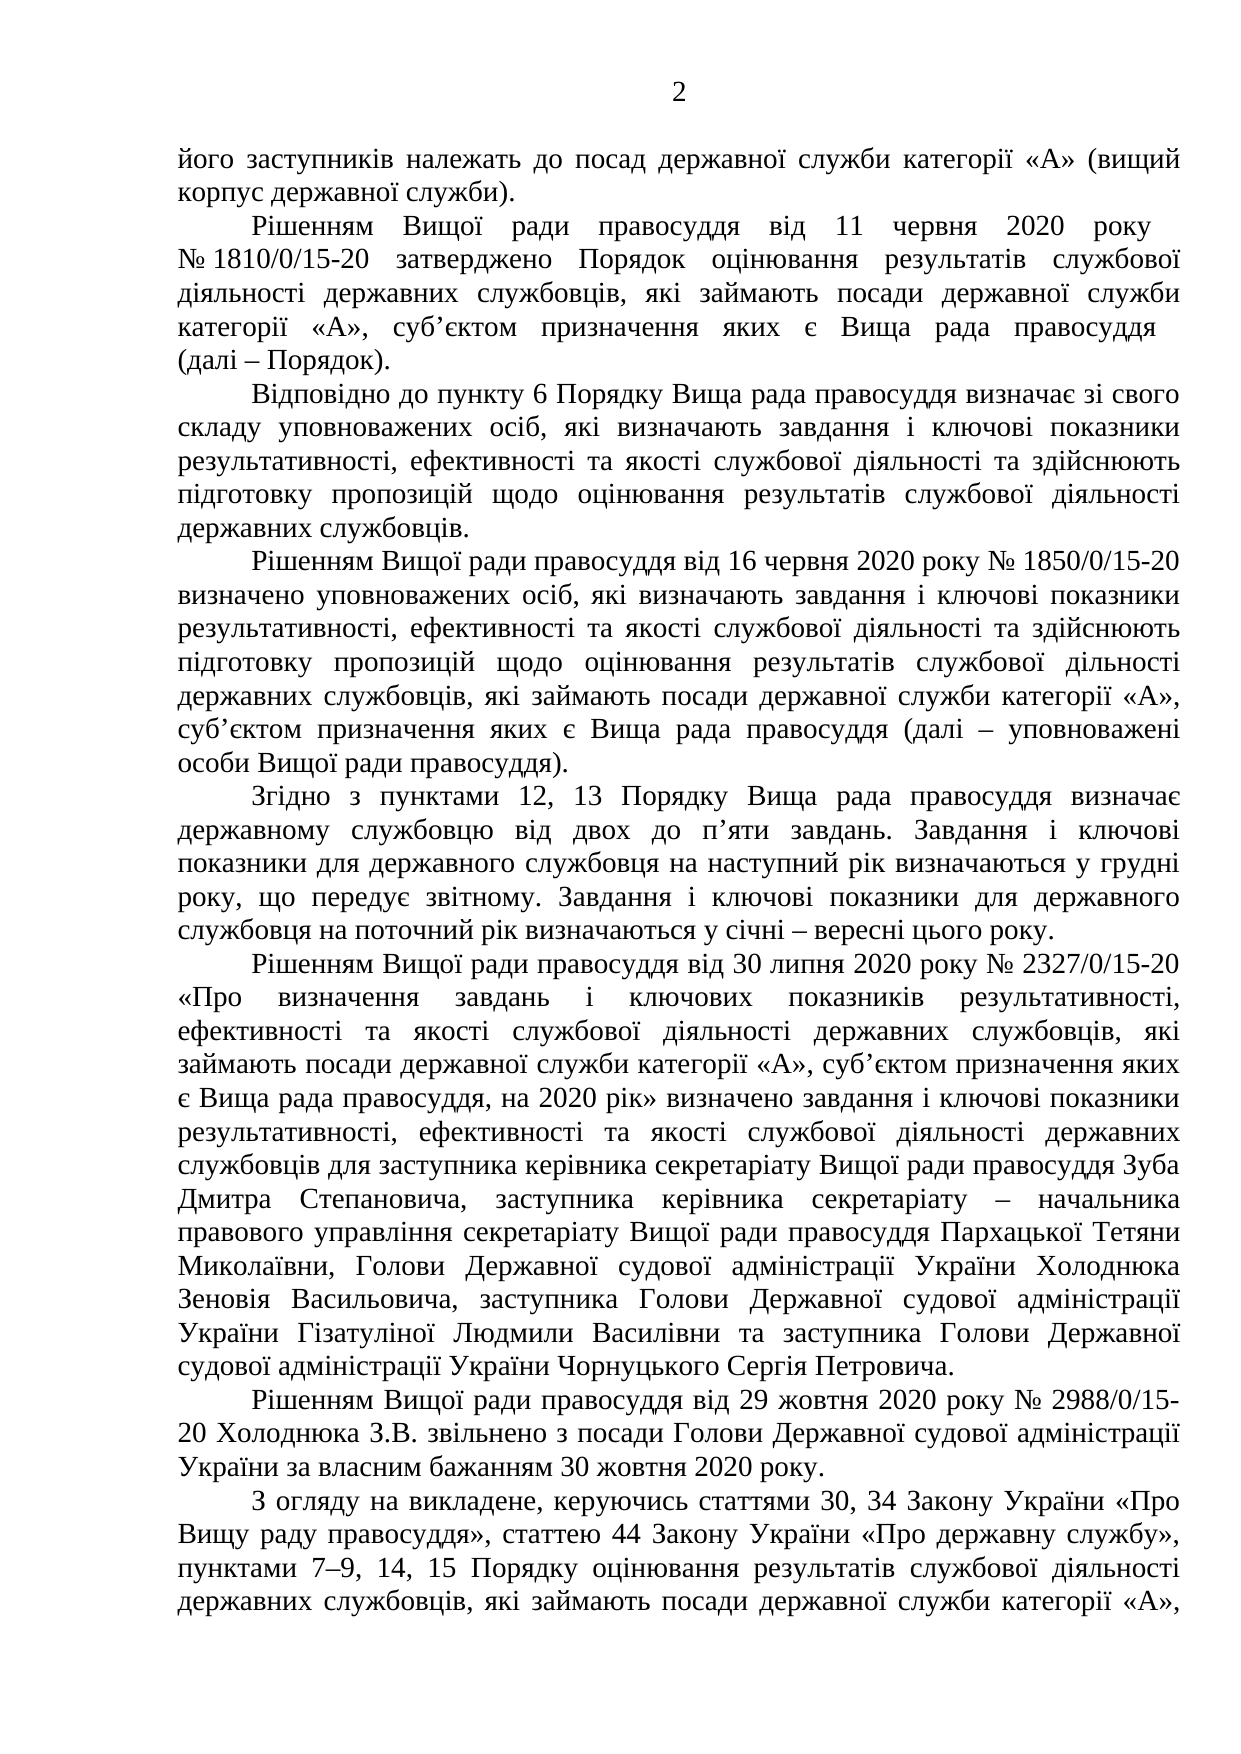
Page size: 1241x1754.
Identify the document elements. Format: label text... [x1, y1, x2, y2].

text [177, 141, 1181, 208]
text Рішенням Вищої ради правосуддя від 29 жовтня 2020 року № 2988/0/15-20 Холоднюка З.В. звільнено з посади Голови Державної судової адміністрації України за власним бажанням 30 жовтня 2020 року. [177, 1382, 1181, 1483]
text Рішенням Вищої ради правосуддя від 30 липня 2020 року № 2327/0/15-20 «Про визначення завдань і ключових показників результативності, ефективності та якості службової діяльності державних службовців, які займають посади державної служби категорії «А», субʼєктом призначення яких є Вища рада правосуддя, на 2020 рік» визначено завдання і ключові показники результативності, ефективності та якості службової діяльності державних службовців для заступника керівника секретаріату Вищої ради правосуддя Зуба Дмитра Степановича, заступника керівника секретаріату – начальника правового управління секретаріату Вищої ради правосуддя Пархацької Тетяни Миколаївни, Голови Державної судової адміністрації України Холоднюка Зеновія Васильовича, заступника Голови Державної судової адміністрації України Гізатуліної Людмили Василівни та заступника Голови Державної судової адміністрації України Чорнуцького Сергія Петровича. [177, 946, 1181, 1382]
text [177, 1483, 1181, 1617]
text Рішенням Вищої ради правосуддя від 11 червня 2020 року № 1810/0/15-20 затверджено Порядок оцінювання результатів службової діяльності державних службовців, які займають посади державної служби категорії «А», суб’єктом призначення яких є Вища рада правосуддя (далі – Порядок). [177, 208, 1181, 376]
text Згідно з пунктами 12, 13 Порядку Вища рада правосуддя визначає державному службовцю від двох до п’яти завдань. Завдання і ключові показники для державного службовця на наступний рік визначаються у грудні року, що передує звітному. Завдання і ключові показники для державного службовця на поточний рік визначаються у січні – вересні цього року. [177, 778, 1181, 946]
text Рішенням Вищої ради правосуддя від 16 червня 2020 року № 1850/0/15-20 визначено уповноважених осіб, які визначають завдання і ключові показники результативності, ефективності та якості службової діяльності та здійснюють підготовку пропозицій щодо оцінювання результатів службової дільності державних службовців, які займають посади державної служби категорії «А», субʼєктом призначення яких є Вища рада правосуддя (далі – уповноважені особи Вищої ради правосуддя). [177, 543, 1181, 778]
text Відповідно до пункту 6 Порядку Вища рада правосуддя визначає зі свого складу уповноважених осіб, які визначають завдання і ключові показники результативності, ефективності та якості службової діяльності та здійснюють підготовку пропозицій щодо оцінювання результатів службової діяльності державних службовців. [177, 376, 1181, 543]
